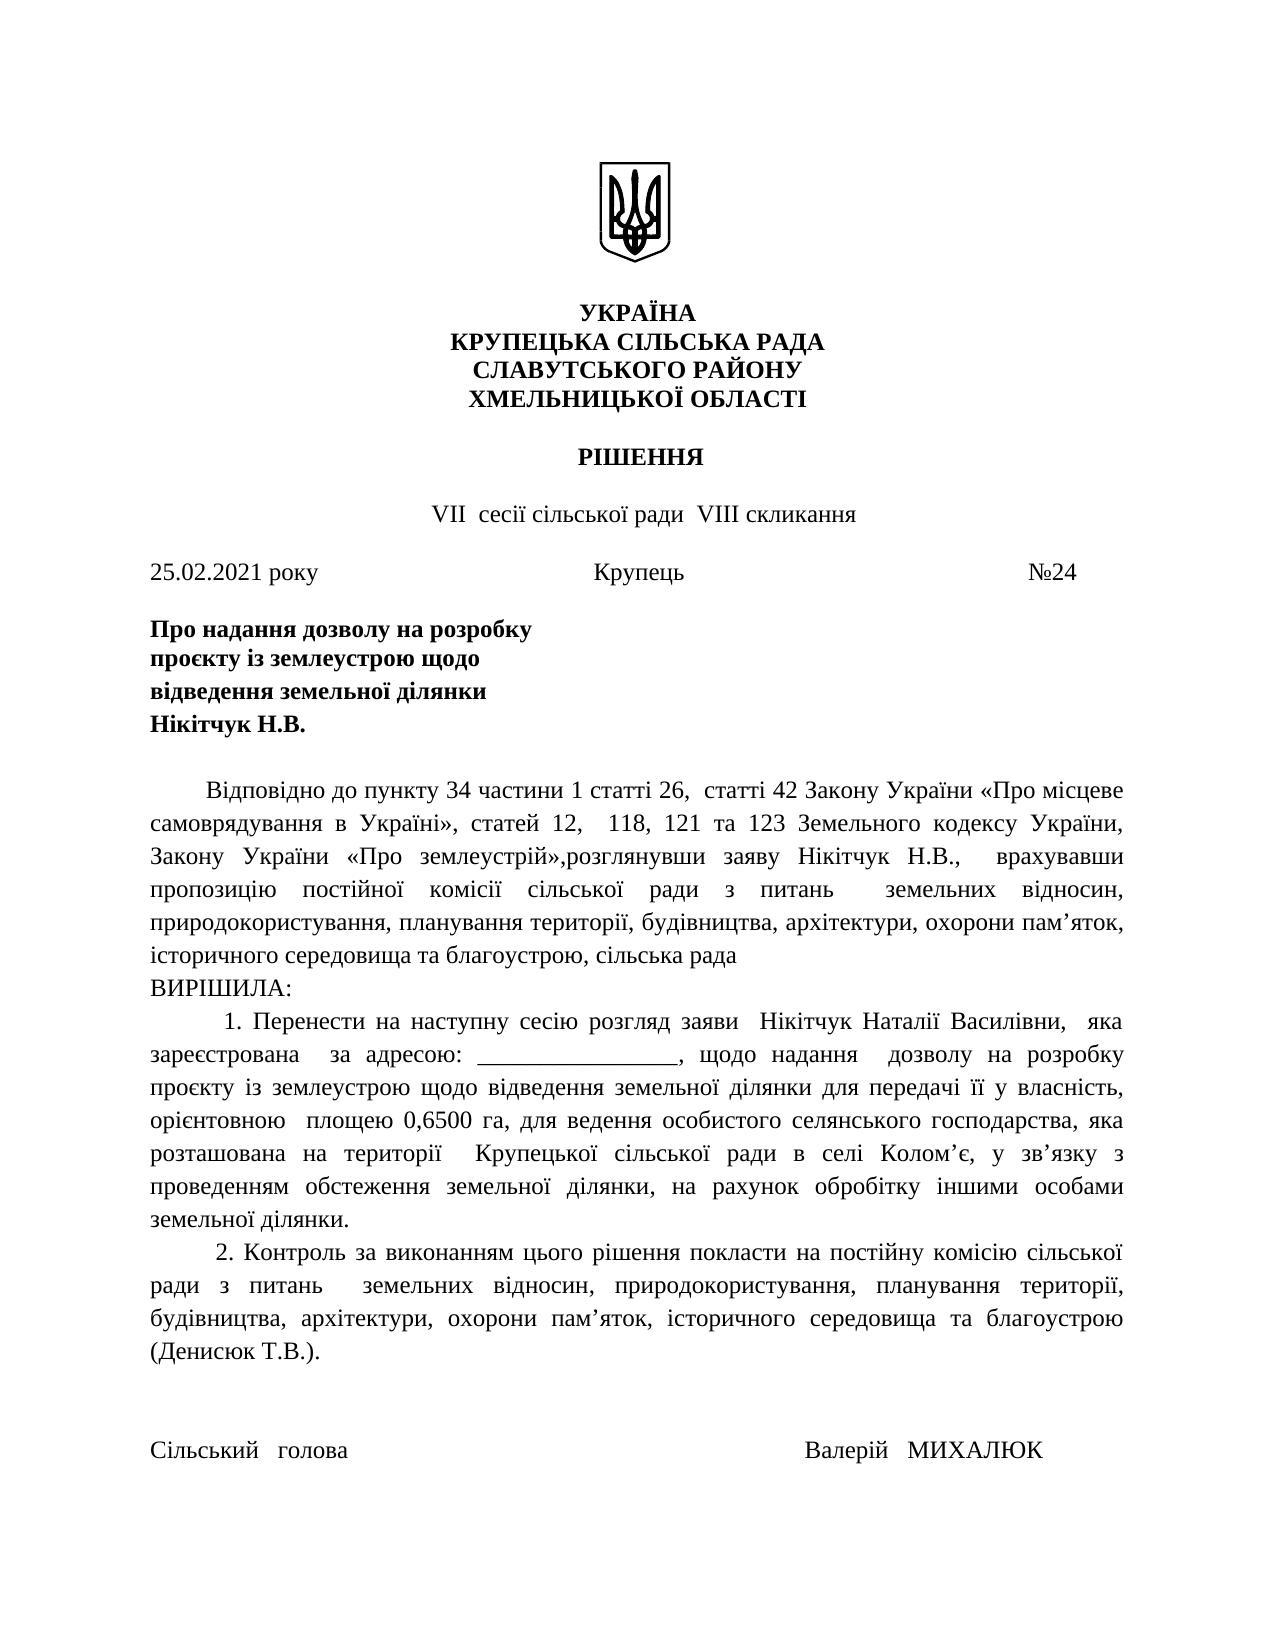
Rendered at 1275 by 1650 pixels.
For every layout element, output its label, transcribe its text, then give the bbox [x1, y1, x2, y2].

text УКРАЇНА [150, 298, 1125, 327]
text VІІ сесії сільської ради VІІІ скликання [150, 499, 1125, 528]
text Відповідно до пункту 34 частини 1 статті 26, статті 42 Закону України «Про місцеве самоврядування в Україні», статей 12, 118, 121 та 123 Земельного кодексу України, Закону України «Про землеустрій»,розглянувши заяву Нікітчук Н.В., врахувавши пропозицію постійної комісії сільської ради з питань земельних відносин, природокористування, планування території, будівництва, архітектури, охорони пам’яток, історичного середовища та благоустрою, сільська рада [150, 775, 1125, 969]
text Сільський голова Валерій МИХАЛЮК [150, 1436, 1125, 1464]
text КРУПЕЦЬКА СІЛЬСЬКА РАДА [150, 327, 1125, 356]
text 25.02.2021 року Крупець №24 [150, 557, 1125, 586]
text РІШЕННЯ [150, 442, 1125, 471]
text 2. Контроль за виконанням цього рішення покласти на постійну комісію сільської ради з питань земельних відносин, природокористування, планування території, будівництва, архітектури, охорони пам’яток, історичного середовища та благоустрою (Денисюк Т.В.). [150, 1237, 1125, 1365]
text проєкту із землеустрою щодо [150, 643, 1125, 672]
text ХМЕЛЬНИЦЬКОЇ ОБЛАСТІ [150, 384, 1125, 413]
text відведення земельної ділянки [150, 676, 1125, 705]
text СЛАВУТСЬКОГО РАЙОНУ [150, 356, 1125, 384]
text 1. Перенести на наступну сесію розгляд заяви Нікітчук Наталії Василівни, яка зареєстрована за адресою: ________________, щодо надання дозволу на розробку проєкту із землеустрою щодо відведення земельної ділянки для передачі її у власність, орієнтовною площею 0,6500 га, для ведення особистого селянського господарства, яка розташована на території Крупецької сільської ради в селі Колом’є, у зв’язку з проведенням обстеження земельної ділянки, на рахунок обробітку іншими особами земельної ділянки. [150, 1006, 1125, 1233]
text Про надання дозволу на розробку [150, 614, 1125, 643]
text ВИРІШИЛА: [150, 973, 1125, 1002]
text Нікітчук Н.В. [150, 709, 1125, 738]
